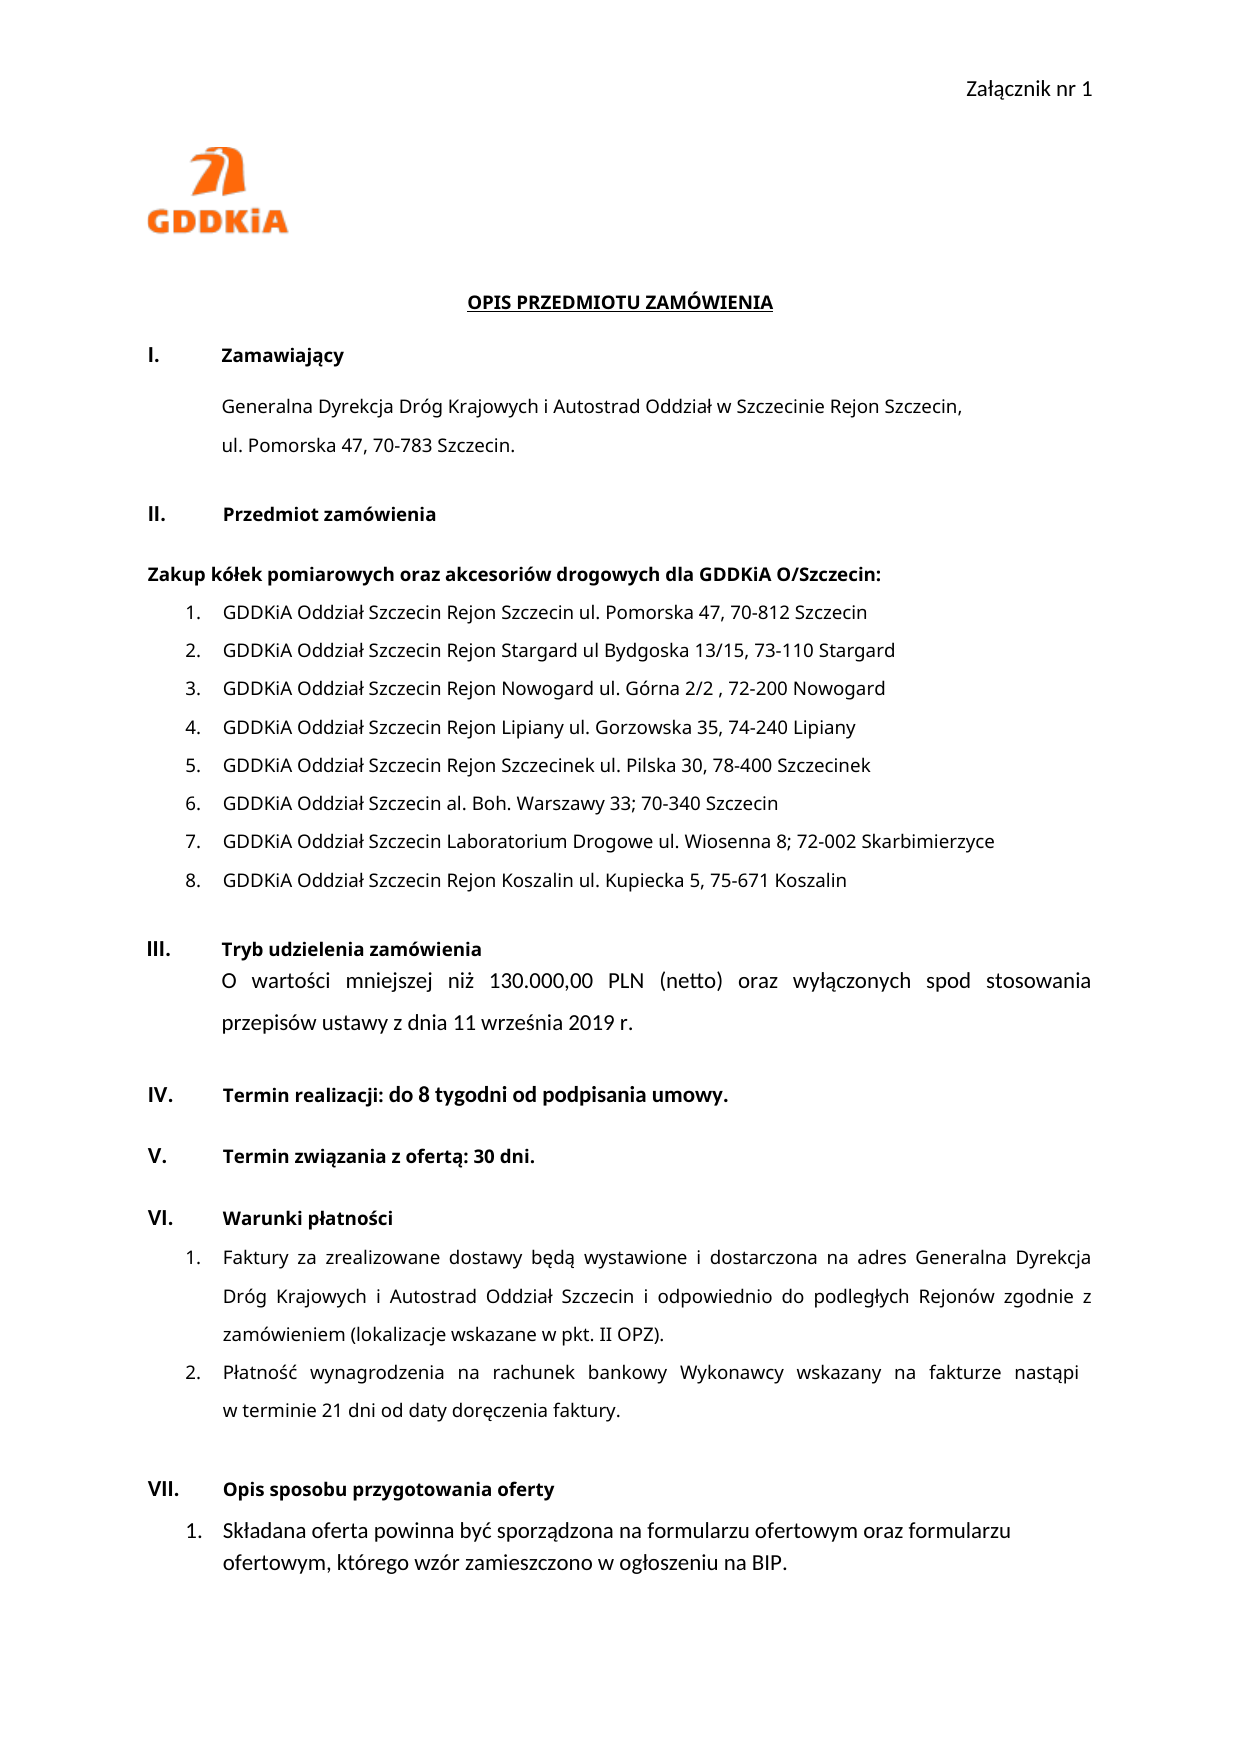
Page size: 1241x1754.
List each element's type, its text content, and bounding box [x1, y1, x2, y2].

list GDDKiA Oddział Szczecin al. Boh. Warszawy 33; 70-340 Szczecin [185, 790, 1093, 816]
list Opis sposobu przygotowania oferty [148, 1474, 1093, 1502]
text OPIS PRZEDMIOTU ZAMÓWIENIA [148, 289, 1093, 315]
list GDDKiA Oddział Szczecin Rejon Szczecin ul. Pomorska 47, 70-812 Szczecin [185, 599, 1093, 625]
list GDDKiA Oddział Szczecin Rejon Szczecinek ul. Pilska 30, 78-400 Szczecinek [185, 752, 1093, 778]
text Generalna Dyrekcja Dróg Krajowych i Autostrad Oddział w Szczecinie Rejon Szczecin, [148, 394, 1093, 419]
list Tryb udzielenia zamówienia [146, 934, 1093, 962]
text Zakup kółek pomiarowych oraz akcesoriów drogowych dla GDDKiA O/Szczecin: [148, 561, 1093, 587]
picture [147, 147, 292, 239]
list GDDKiA Oddział Szczecin Rejon Koszalin ul. Kupiecka 5, 75-671 Koszalin [185, 867, 1093, 892]
list GDDKiA Oddział Szczecin Rejon Lipiany ul. Gorzowska 35, 74-240 Lipiany [185, 714, 1093, 739]
list GDDKiA Oddział Szczecin Rejon Stargard ul Bydgoska 13/15, 73-110 Stargard [185, 637, 1093, 663]
list Termin związania z ofertą: 30 dni. [148, 1141, 1093, 1169]
list GDDKiA Oddział Szczecin Rejon Nowogard ul. Górna 2/2 , 72-200 Nowogard [185, 676, 1093, 701]
list Przedmiot zamówienia [148, 499, 1093, 528]
list Składana oferta powinna być sporządzona na formularzu ofertowym oraz formularzu ofertowym, którego wzór zamieszczono w ogłoszeniu na BIP. [185, 1516, 1093, 1576]
list Płatność wynagrodzenia na rachunek bankowy Wykonawcy wskazany na fakturze nastąpi w terminie 21 dni od daty doręczenia faktury. [185, 1359, 1093, 1423]
list Termin realizacji: do 8 tygodni od podpisania umowy. [148, 1080, 1093, 1108]
list Warunki płatności [148, 1203, 1093, 1231]
list Zamawiający [148, 340, 1093, 368]
text ul. Pomorska 47, 70-783 Szczecin. [148, 432, 1093, 458]
list GDDKiA Oddział Szczecin Laboratorium Drogowe ul. Wiosenna 8; 72-002 Skarbimierzyce [185, 829, 1093, 854]
list Faktury za zrealizowane dostawy będą wystawione i dostarczona na adres Generalna Dyrekcja Dróg Krajowych i Autostrad Oddział Szczecin i odpowiednio do podległych Rejonów zgodnie z zamówieniem (lokalizacje wskazane w pkt. II OPZ). [185, 1245, 1093, 1347]
list O wartości mniejszej niż 130.000,00 PLN (netto) oraz wyłączonych spod stosowania przepisów ustawy z dnia 11 września 2019 r. [221, 967, 1093, 1037]
